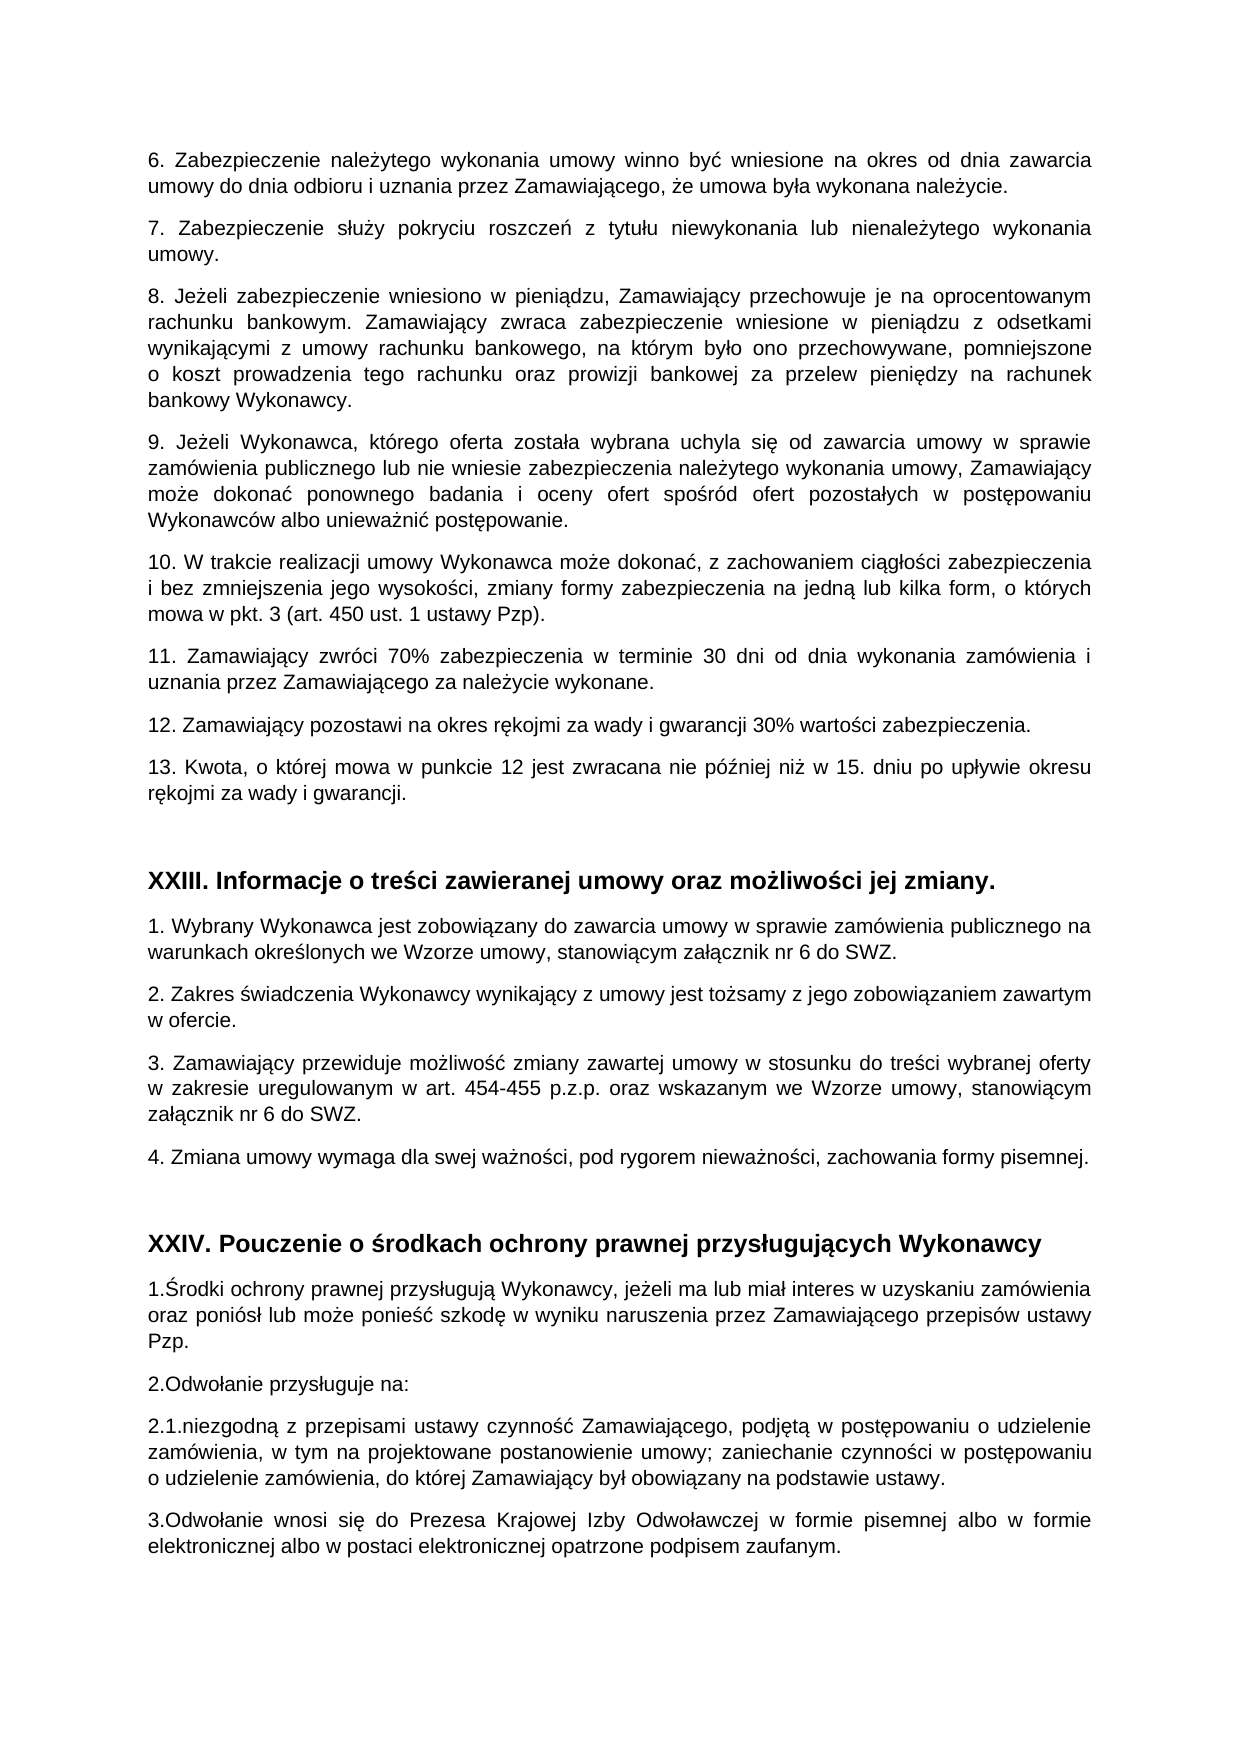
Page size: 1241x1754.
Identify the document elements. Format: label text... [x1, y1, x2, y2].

text 2. Zakres świadczenia Wykonawcy wynikający z umowy jest tożsamy z jego zobowiązaniem zawartym w ofercie. [148, 982, 1093, 1032]
text 6. Zabezpieczenie należytego wykonania umowy winno być wniesione na okres od dnia zawarcia umowy do dnia odbioru i uznania przez Zamawiającego, że umowa była wykonana należycie. [148, 148, 1093, 197]
text XXIV. Pouczenie o środkach ochrony prawnej przysługujących Wykonawcy [148, 1229, 1093, 1258]
text 12. Zamawiający pozostawi na okres rękojmi za wady i gwarancji 30% wartości zabezpieczenia. [148, 713, 1093, 737]
text XXIII. Informacje o treści zawieranej umowy oraz możliwości jej zmiany. [148, 866, 1093, 895]
text 8. Jeżeli zabezpieczenie wniesiono w pieniądzu, Zamawiający przechowuje je na oprocentowanym rachunku bankowym. Zamawiający zwraca zabezpieczenie wniesione w pieniądzu z odsetkami wynikającymi z umowy rachunku bankowego, na którym było ono przechowywane, pomniejszone o koszt prowadzenia tego rachunku oraz prowizji bankowej za przelew pieniędzy na rachunek bankowy Wykonawcy. [148, 284, 1093, 412]
text 11. Zamawiający zwróci 70% zabezpieczenia w terminie 30 dni od dnia wykonania zamówienia i uznania przez Zamawiającego za należycie wykonane. [148, 644, 1093, 694]
text 9. Jeżeli Wykonawca, którego oferta została wybrana uchyla się od zawarcia umowy w sprawie zamówienia publicznego lub nie wniesie zabezpieczenia należytego wykonania umowy, Zamawiający może dokonać ponownego badania i oceny ofert spośród ofert pozostałych w postępowaniu Wykonawców albo unieważnić postępowanie. [148, 430, 1093, 532]
text 7. Zabezpieczenie służy pokryciu roszczeń z tytułu niewykonania lub nienależytego wykonania umowy. [148, 216, 1093, 266]
text 2.Odwołanie przysługuje na: [148, 1371, 1093, 1395]
text 13. Kwota, o której mowa w punkcie 12 jest zwracana nie później niż w 15. dniu po upływie okresu rękojmi za wady i gwarancji. [148, 755, 1093, 805]
text 4. Zmiana umowy wymaga dla swej ważności, pod rygorem nieważności, zachowania formy pisemnej. [148, 1144, 1093, 1168]
text 10. W trakcie realizacji umowy Wykonawca może dokonać, z zachowaniem ciągłości zabezpieczenia i bez zmniejszenia jego wysokości, zmiany formy zabezpieczenia na jedną lub kilka form, o których mowa w pkt. 3 (art. 450 ust. 1 ustawy Pzp). [148, 550, 1093, 626]
text 2.1.niezgodną z przepisami ustawy czynność Zamawiającego, podjętą w postępowaniu o udzielenie zamówienia, w tym na projektowane postanowienie umowy; zaniechanie czynności w postępowaniu o udzielenie zamówienia, do której Zamawiający był obowiązany na podstawie ustawy. [148, 1414, 1093, 1489]
text 1. Wybrany Wykonawca jest zobowiązany do zawarcia umowy w sprawie zamówienia publicznego na warunkach określonych we Wzorze umowy, stanowiącym załącznik nr 6 do SWZ. [148, 914, 1093, 963]
text 3.Odwołanie wnosi się do Prezesa Krajowej Izby Odwoławczej w formie pisemnej albo w formie elektronicznej albo w postaci elektronicznej opatrzone podpisem zaufanym. [148, 1508, 1093, 1558]
text 1.Środki ochrony prawnej przysługują Wykonawcy, jeżeli ma lub miał interes w uzyskaniu zamówienia oraz poniósł lub może ponieść szkodę w wyniku naruszenia przez Zamawiającego przepisów ustawy Pzp. [148, 1277, 1093, 1353]
text 3. Zamawiający przewiduje możliwość zmiany zawartej umowy w stosunku do treści wybranej oferty w zakresie uregulowanym w art. 454-455 p.z.p. oraz wskazanym we Wzorze umowy, stanowiącym załącznik nr 6 do SWZ. [148, 1050, 1093, 1126]
